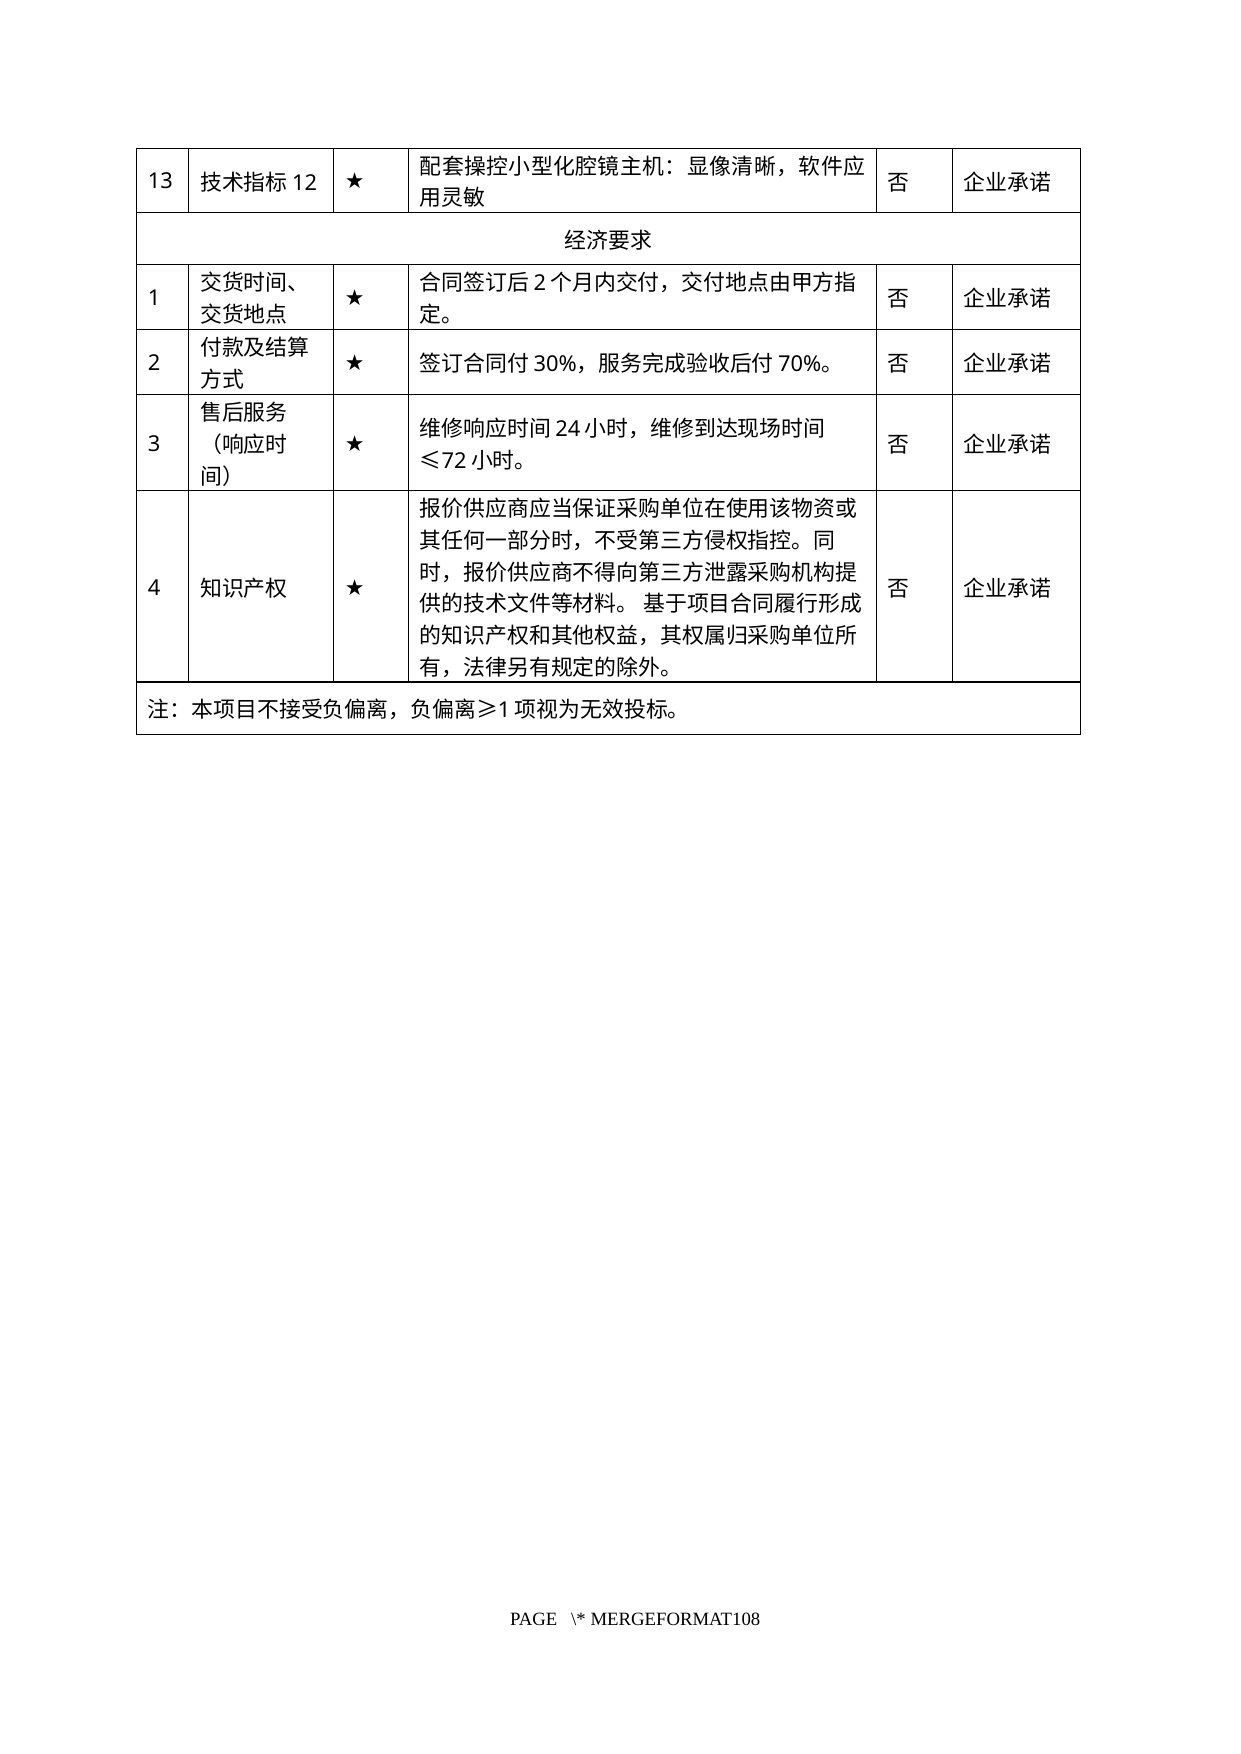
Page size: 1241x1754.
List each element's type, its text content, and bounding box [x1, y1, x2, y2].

table_cell 配套操控小型化腔镜主机：显像清晰，软件应用灵敏 [409, 149, 876, 212]
table_cell 3 [137, 395, 188, 490]
table_cell 2 [137, 330, 188, 394]
table_cell 否 [877, 330, 952, 394]
table_cell 签订合同付30%，服务完成验收后付70%。 [409, 330, 876, 394]
table_cell 付款及结算方式 [189, 330, 333, 394]
table_cell 否 [877, 395, 952, 490]
table_cell 13 [137, 149, 188, 212]
table_cell 知识产权 [189, 491, 333, 681]
table_cell 交货时间、交货地点 [189, 265, 333, 329]
table_cell 合同签订后2个月内交付，交付地点由甲方指定。 [409, 265, 876, 329]
table_cell ★ [334, 149, 408, 212]
table_cell 否 [877, 149, 952, 212]
table_cell 企业承诺 [953, 395, 1080, 490]
table_cell 4 [137, 491, 188, 681]
table_cell 售后服务 （响应时间） [189, 395, 333, 490]
table_cell 注：本项目不接受负偏离，负偏离≥1项视为无效投标。 [137, 683, 1080, 733]
table_cell 1 [137, 265, 188, 329]
table_cell ★ [334, 395, 408, 490]
table_cell 企业承诺 [953, 491, 1080, 681]
table_cell 企业承诺 [953, 149, 1080, 212]
table_cell 报价供应商应当保证采购单位在使用该物资或其任何一部分时，不受第三方侵权指控。同时，报价供应商不得向第三方泄露采购机构提供的技术文件等材料。 基于项目合同履行形成的知识产权和其他权益，其权属归采购单位所有，法律另有规定的除外。 [409, 491, 876, 681]
table_cell ★ [334, 491, 408, 681]
table_cell 企业承诺 [953, 265, 1080, 329]
table_cell 经济要求 [137, 213, 1080, 264]
table_cell 否 [877, 265, 952, 329]
table_cell 否 [877, 491, 952, 681]
table_cell 维修响应时间24小时，维修到达现场时间≤72小时。 [409, 395, 876, 490]
table_cell 企业承诺 [953, 330, 1080, 394]
table_cell ★ [334, 330, 408, 394]
table_cell ★ [334, 265, 408, 329]
table_cell 技术指标12 [189, 149, 333, 212]
